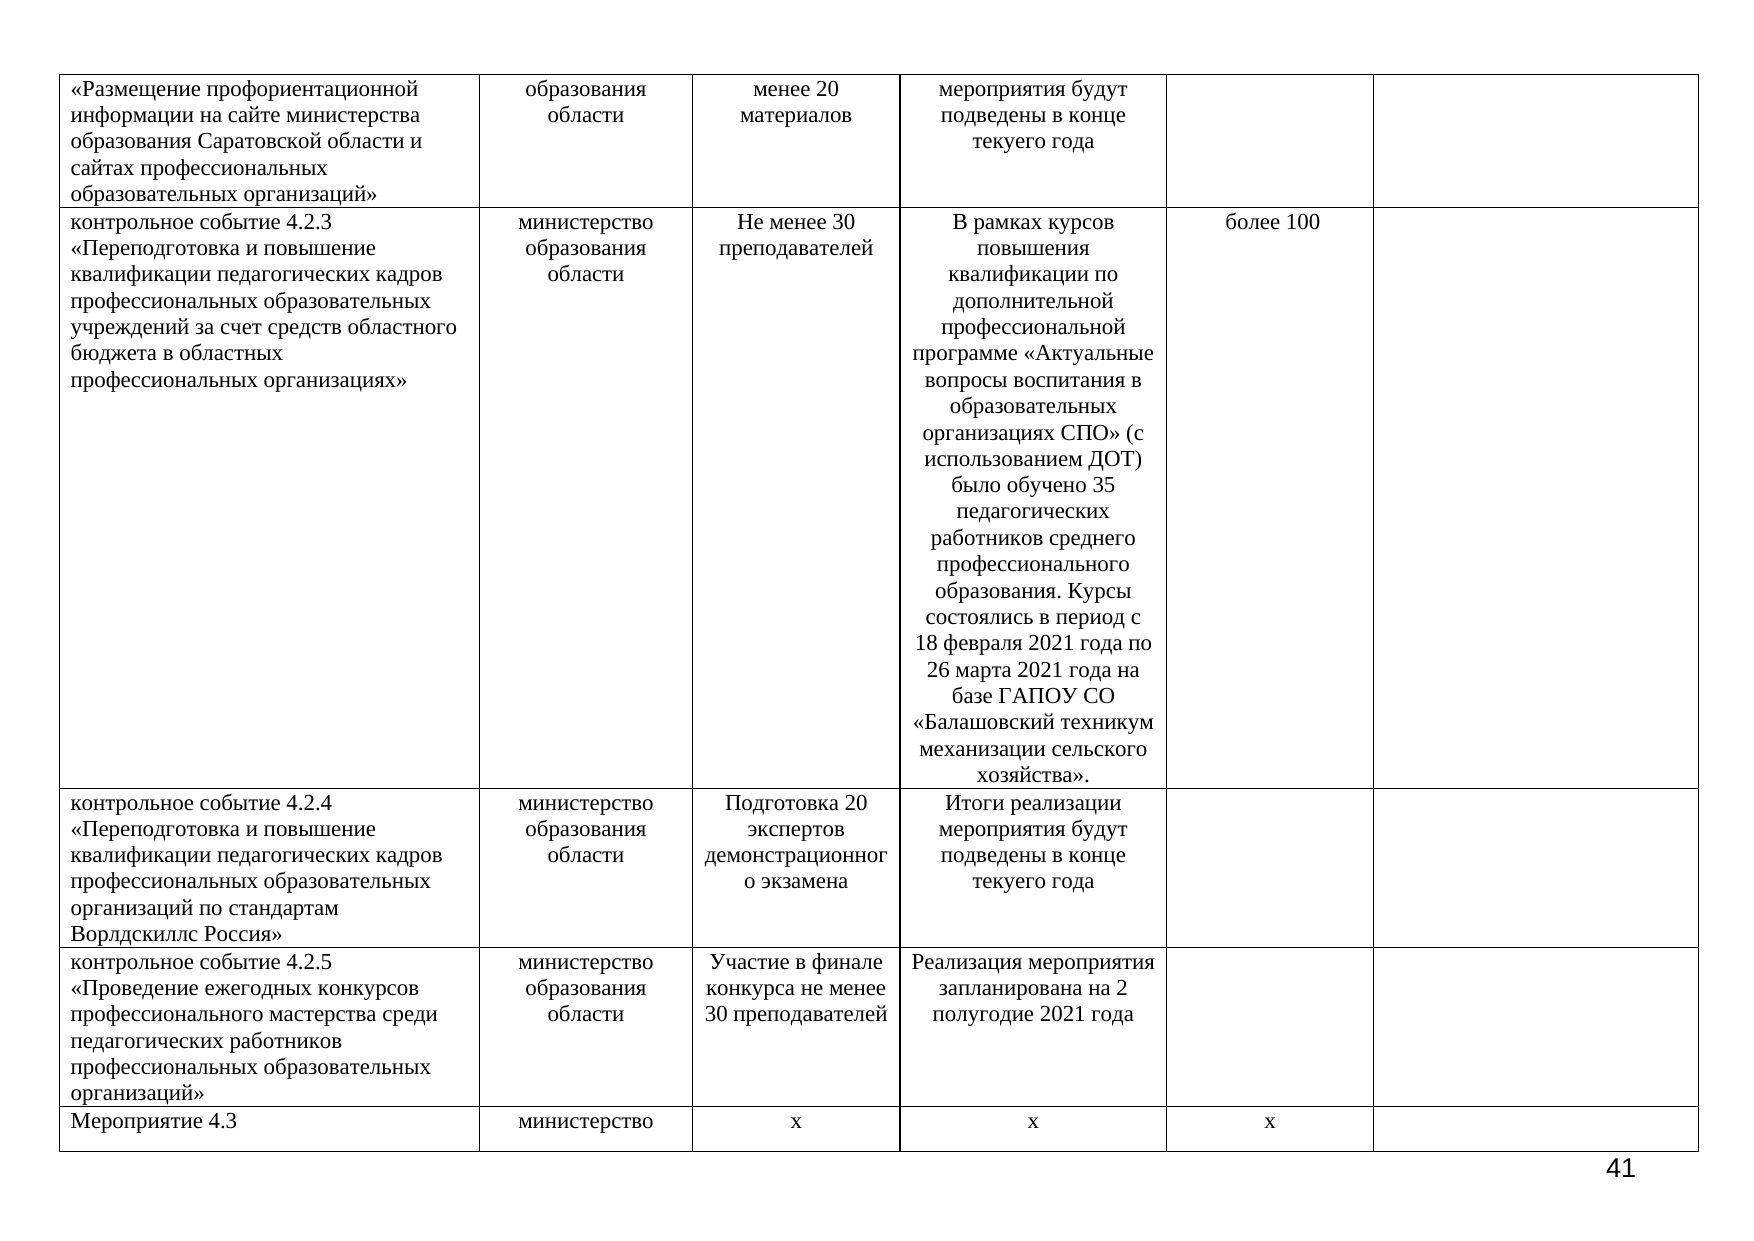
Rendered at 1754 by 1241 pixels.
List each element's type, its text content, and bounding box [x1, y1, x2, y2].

table_cell [1374, 75, 1698, 207]
table_cell министерство образования области [480, 208, 692, 787]
table_cell [1374, 208, 1698, 787]
table_cell Не менее 30 преподавателей [693, 208, 899, 787]
table_cell контрольное событие 4.2.4 «Переподготовка и повышение квалификации педагогических кадров профессиональных образовательных организаций по стандартам Ворлдскиллс Россия» [60, 789, 479, 947]
table_cell контрольное событие 4.2.5 «Проведение ежегодных конкурсов профессионального мастерства среди педагогических работников профессиональных образовательных организаций» [60, 948, 479, 1106]
table_cell Итоги реализации мероприятия будут подведены в конце текуего года [901, 789, 1166, 947]
table_cell [1374, 1107, 1698, 1151]
table_cell [1167, 75, 1373, 207]
table_cell министерство образования области [480, 948, 692, 1106]
table_cell министерство образования области [480, 789, 692, 947]
table_cell [1167, 789, 1373, 947]
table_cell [901, 75, 1166, 207]
table_cell [1167, 948, 1373, 1106]
table_cell х [1167, 1107, 1373, 1151]
table_cell Подготовка 20 экспертов демонстрационного экзамена [693, 789, 899, 947]
table_cell Участие в финале конкурса не менее 30 преподавателей [693, 948, 899, 1106]
table_cell Реализация мероприятия запланирована на 2 полугодие 2021 года [901, 948, 1166, 1106]
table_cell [480, 75, 692, 207]
table_cell [1374, 789, 1698, 947]
table_cell В рамках курсов повышения квалификации по дополнительной профессиональной программе «Актуальные вопросы воспитания в образовательных организациях СПО» (с использованием ДОТ) было обучено 35 педагогических работников среднего профессионального образования. Курсы состоялись в период с 18 февраля 2021 года по 26 марта 2021 года на базе ГАПОУ СО «Балашовский техникум механизации сельского хозяйства». [901, 208, 1166, 787]
table_cell х [901, 1107, 1166, 1151]
table_cell [1374, 948, 1698, 1106]
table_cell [693, 75, 899, 207]
table_cell более 100 [1167, 208, 1373, 787]
table_cell х [693, 1107, 899, 1151]
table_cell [480, 1107, 692, 1151]
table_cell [60, 1107, 479, 1151]
table_cell контрольное событие 4.2.3 «Переподготовка и повышение квалификации педагогических кадров профессиональных образовательных учреждений за счет средств областного бюджета в областных профессиональных организациях» [60, 208, 479, 787]
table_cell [60, 75, 479, 207]
